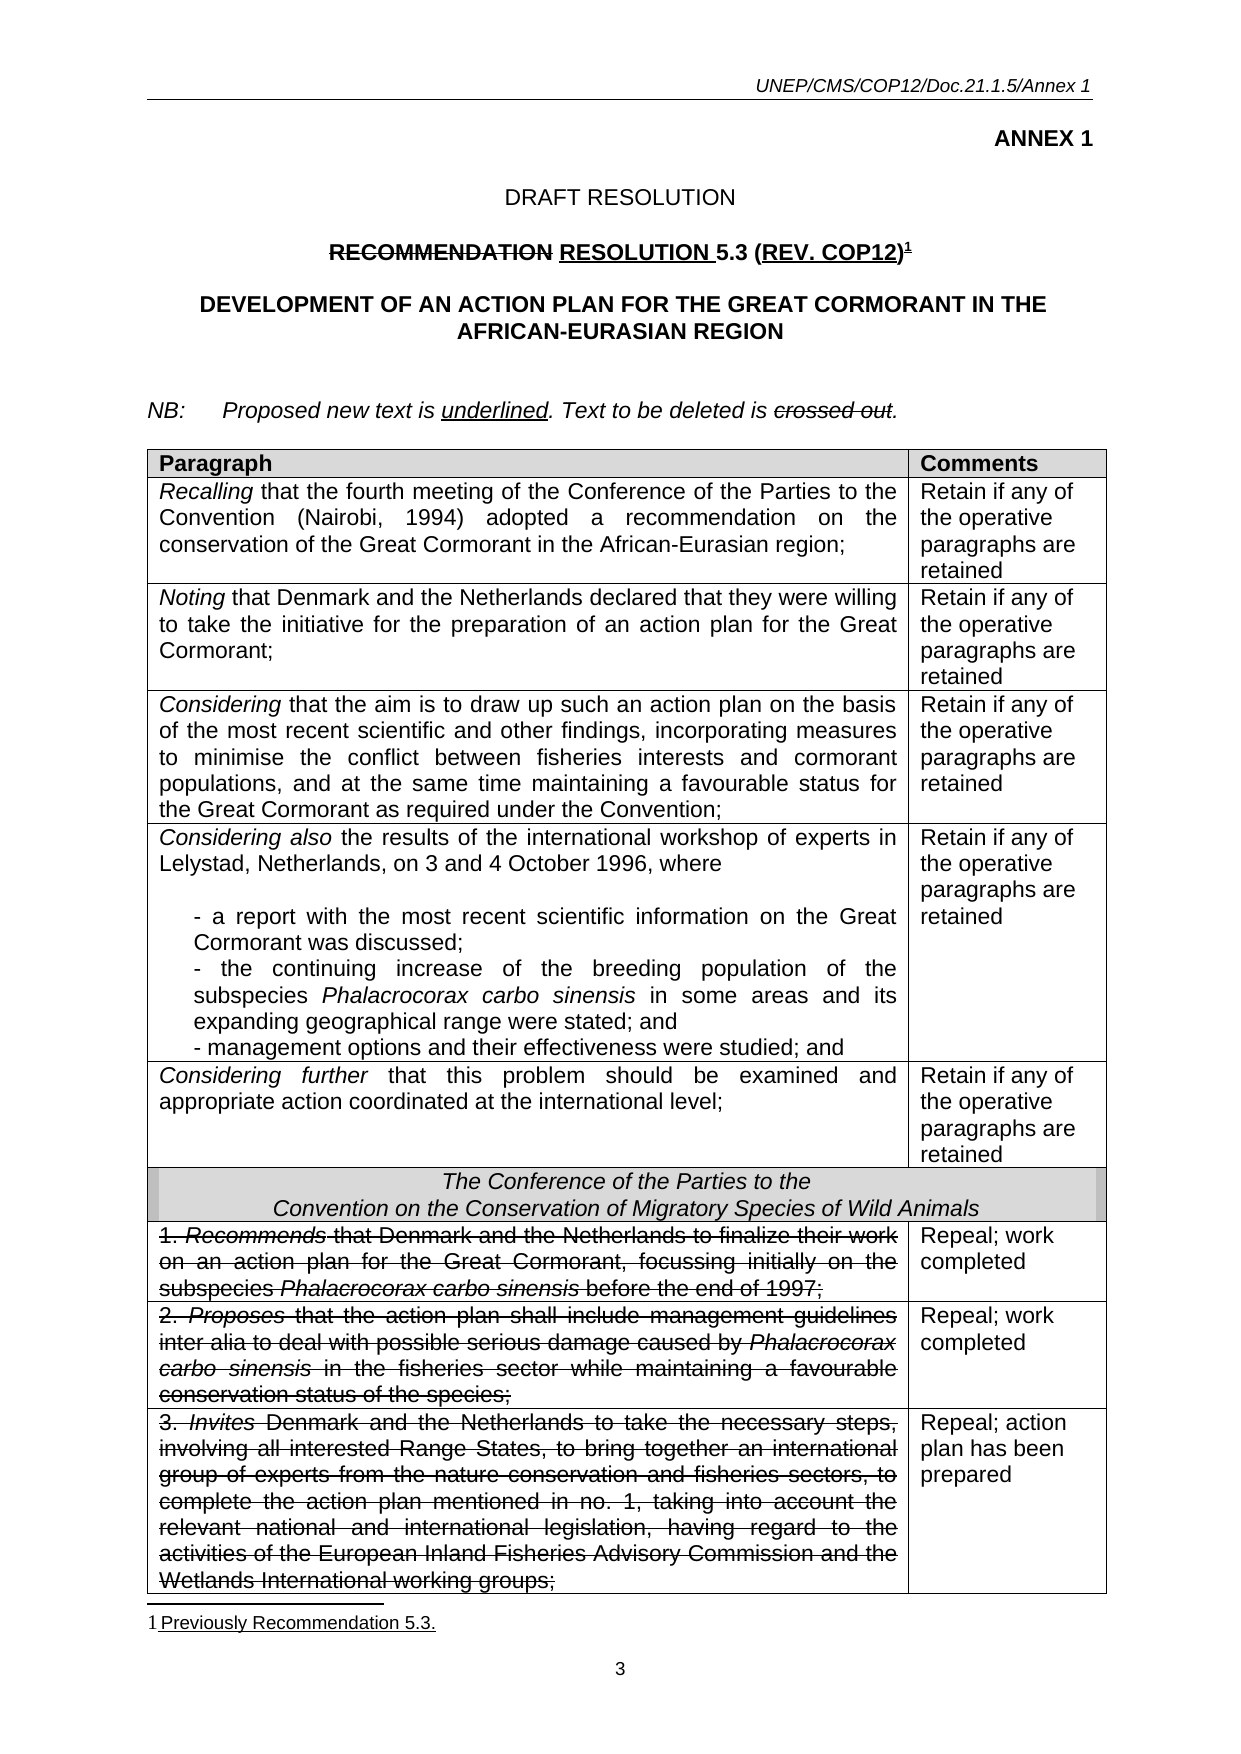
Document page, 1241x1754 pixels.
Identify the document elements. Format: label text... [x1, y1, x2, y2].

table_header Paragraph [148, 450, 908, 477]
text recommendation Resolution 5.3 (rev. cop12)1 [147, 238, 1093, 265]
table_header Comments [909, 450, 1106, 477]
table_cell Considering that the aim is to draw up such an action plan on the basis of the most recent scientific and other findings, incorporating measures to minimise the conflict between fisheries interests and cormorant populations, and at the same time maintaining a favourable status for the Great Cormorant as required under the Convention; [148, 691, 908, 822]
table_cell 3. Invites Denmark and the Netherlands to take the necessary steps, involving all interested Range States, to bring together an international group of experts from the nature conservation and fisheries sectors, to complete the action plan mentioned in no. 1, taking into account the relevant national and international legislation, having regard to the activities of the European Inland Fisheries Advisory Commission and the Wetlands International working groups; [148, 1409, 908, 1593]
table_cell 1. Recommends that Denmark and the Netherlands to finalize their work on an action plan for the Great Cormorant, focussing initially on the subspecies Phalacrocorax carbo sinensis before the end of 1997; [148, 1222, 908, 1301]
text NB: Proposed new text is underlined. Text to be deleted is crossed out. [147, 397, 1093, 423]
table_cell 2. Proposes that the action plan shall include management guidelines inter alia to deal with possible serious damage caused by Phalacrocorax carbo sinensis in the fisheries sector while maintaining a favourable conservation status of the species; [148, 1302, 908, 1407]
table_cell Retain if any of the operative paragraphs are retained [909, 691, 1106, 822]
table_cell Repeal; action plan has been prepared [909, 1409, 1106, 1593]
table_cell Considering further that this problem should be examined and appropriate action coordinated at the international level; [148, 1062, 908, 1167]
table_cell Retain if any of the operative paragraphs are retained [909, 824, 1106, 1061]
table_cell Repeal; work completed [909, 1302, 1106, 1407]
text Annex 1 [147, 125, 1093, 152]
text draft resolution [147, 184, 1093, 211]
table_cell Retain if any of the operative paragraphs are retained [909, 584, 1106, 690]
table_cell Considering also the results of the international workshop of experts in Lelystad, Netherlands, on 3 and 4 October 1996, where - a report with the most recent scientific information on the Great Cormorant was discussed; - the continuing increase of the breeding population of the subspecies Phalacrocorax carbo sinensis in some areas and its expanding geographical range were stated; and - management options and their effectiveness were studied; and [148, 824, 908, 1061]
table_cell Recalling that the fourth meeting of the Conference of the Parties to the Convention (Nairobi, 1994) adopted a recommendation on the conservation of the Great Cormorant in the African-Eurasian region; [148, 478, 908, 583]
text Development of an action plan for the great cormorant in the african-eurasian region [147, 291, 1093, 344]
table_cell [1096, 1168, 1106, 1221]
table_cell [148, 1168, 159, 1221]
table_cell Noting that Denmark and the Netherlands declared that they were willing to take the initiative for the preparation of an action plan for the Great Cormorant; [148, 584, 908, 690]
table_cell Repeal; work completed [909, 1222, 1106, 1301]
table_cell Retain if any of the operative paragraphs are retained [909, 1062, 1106, 1167]
table_cell Retain if any of the operative paragraphs are retained [909, 478, 1106, 583]
